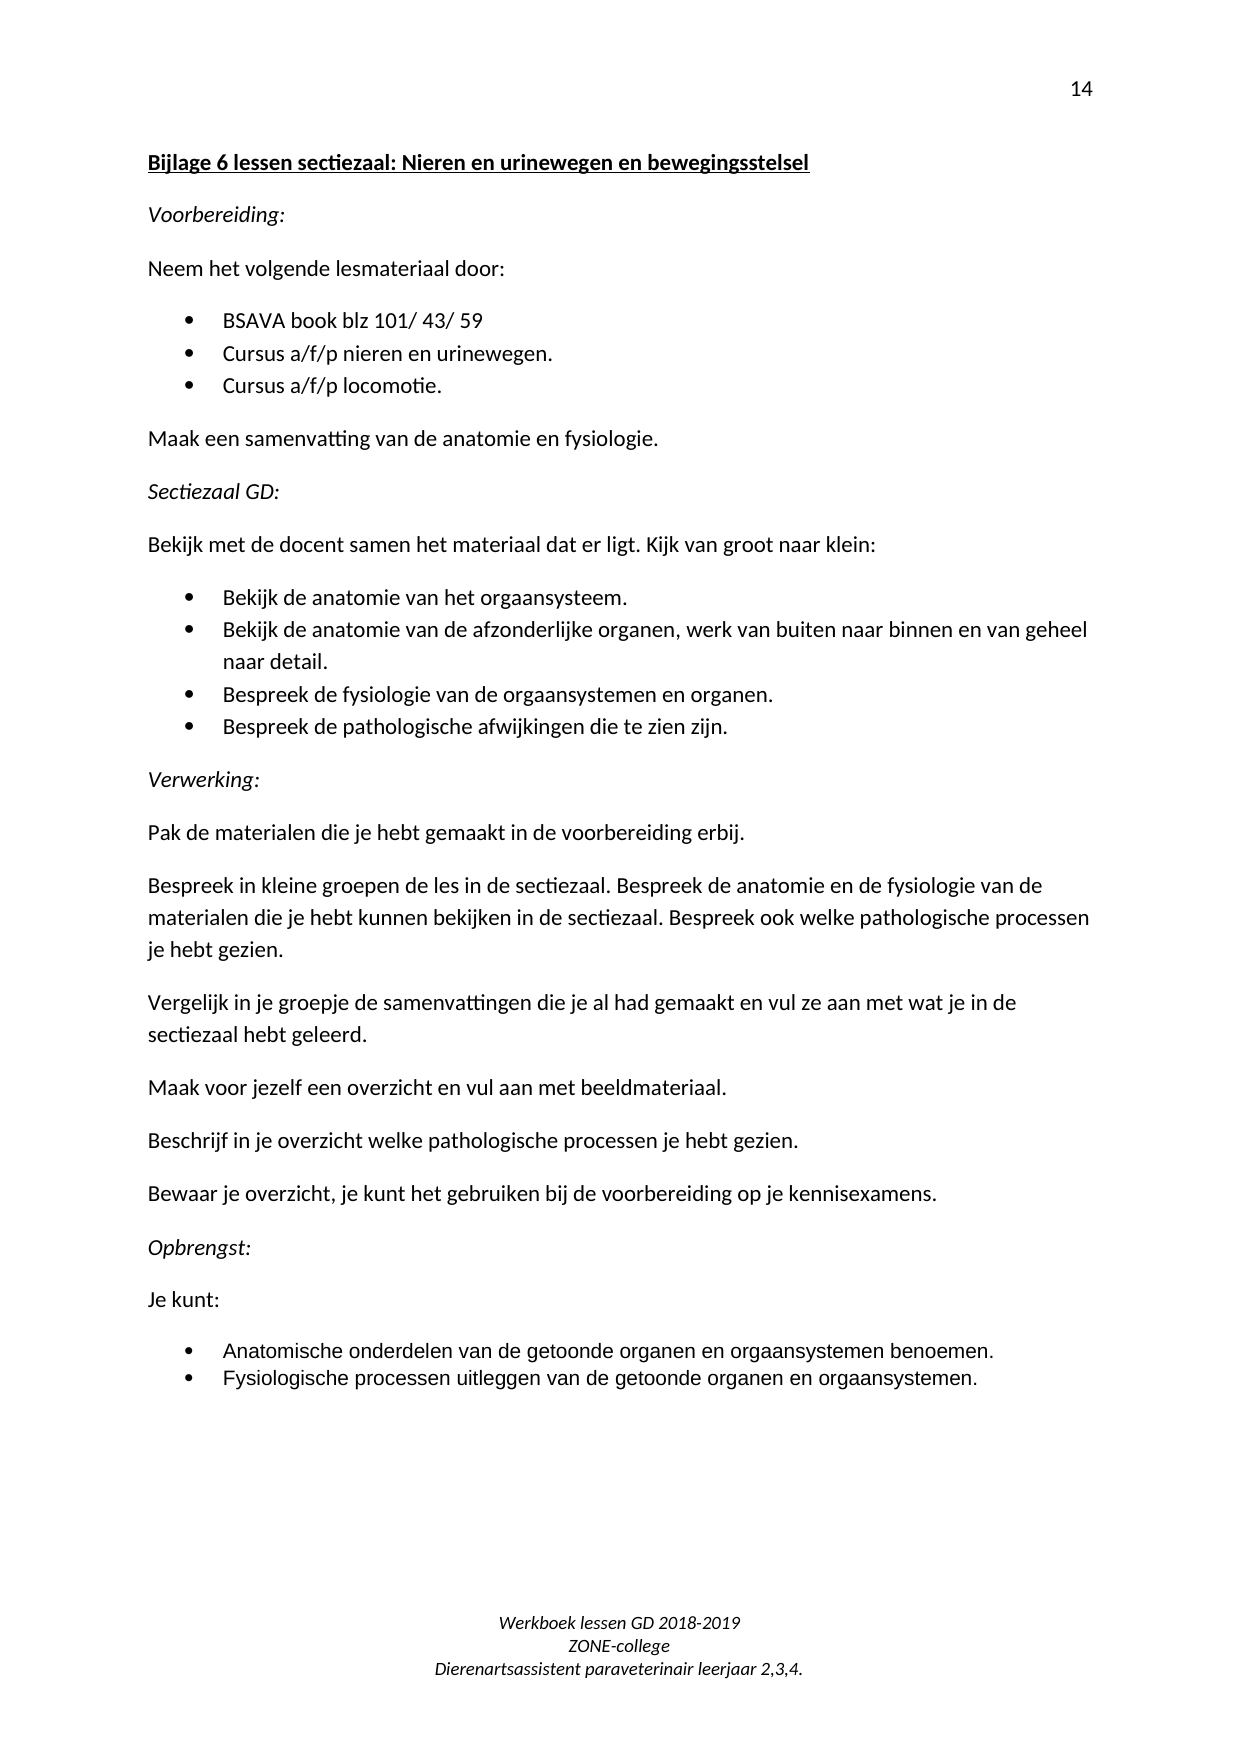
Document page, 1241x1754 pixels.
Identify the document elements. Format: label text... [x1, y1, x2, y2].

text Vergelijk in je groepje de samenvattingen die je al had gemaakt en vul ze aan met wat je in de sectiezaal hebt geleerd. [148, 988, 1093, 1048]
text Beschrijf in je overzicht welke pathologische processen je hebt gezien. [148, 1127, 1093, 1154]
text Je kunt: [148, 1286, 1093, 1314]
list Fysiologische processen uitleggen van de getoonde organen en orgaansystemen. [185, 1366, 1093, 1390]
text Verwerking: [148, 765, 1093, 793]
text Pak de materialen die je hebt gemaakt in de voorbereiding erbij. [148, 818, 1093, 846]
list Cursus a/f/p locomotie. [185, 371, 1093, 399]
list Anatomische onderdelen van de getoonde organen en orgaansystemen benoemen. [185, 1339, 1093, 1363]
text Bewaar je overzicht, je kunt het gebruiken bij de voorbereiding op je kennisexamens. [148, 1179, 1093, 1208]
text Voorbereiding: [148, 201, 1093, 229]
list Bespreek de fysiologie van de orgaansystemen en organen. [185, 680, 1093, 708]
text Bijlage 6 lessen sectiezaal: Nieren en urinewegen en bewegingsstelsel [148, 148, 1093, 176]
text Bekijk met de docent samen het materiaal dat er ligt. Kijk van groot naar klein: [148, 530, 1093, 558]
text Maak een samenvatting van de anatomie en fysiologie. [148, 424, 1093, 452]
list Bespreek de pathologische afwijkingen die te zien zijn. [185, 712, 1093, 740]
text Opbrengst: [148, 1233, 1093, 1261]
text Bespreek in kleine groepen de les in de sectiezaal. Bespreek de anatomie en de fysiologie van de materialen die je hebt kunnen bekijken in de sectiezaal. Bespreek ook welke pathologische processen je hebt gezien. [148, 871, 1093, 963]
list Cursus a/f/p nieren en urinewegen. [185, 339, 1093, 367]
text Maak voor jezelf een overzicht en vul aan met beeldmateriaal. [148, 1073, 1093, 1102]
list Bekijk de anatomie van de afzonderlijke organen, werk van buiten naar binnen en van geheel naar detail. [185, 615, 1093, 676]
list Bekijk de anatomie van het orgaansysteem. [185, 583, 1093, 611]
list BSAVA book blz 101/ 43/ 59 [185, 307, 1093, 335]
text Neem het volgende lesmateriaal door: [148, 254, 1093, 282]
text Sectiezaal GD: [148, 477, 1093, 505]
